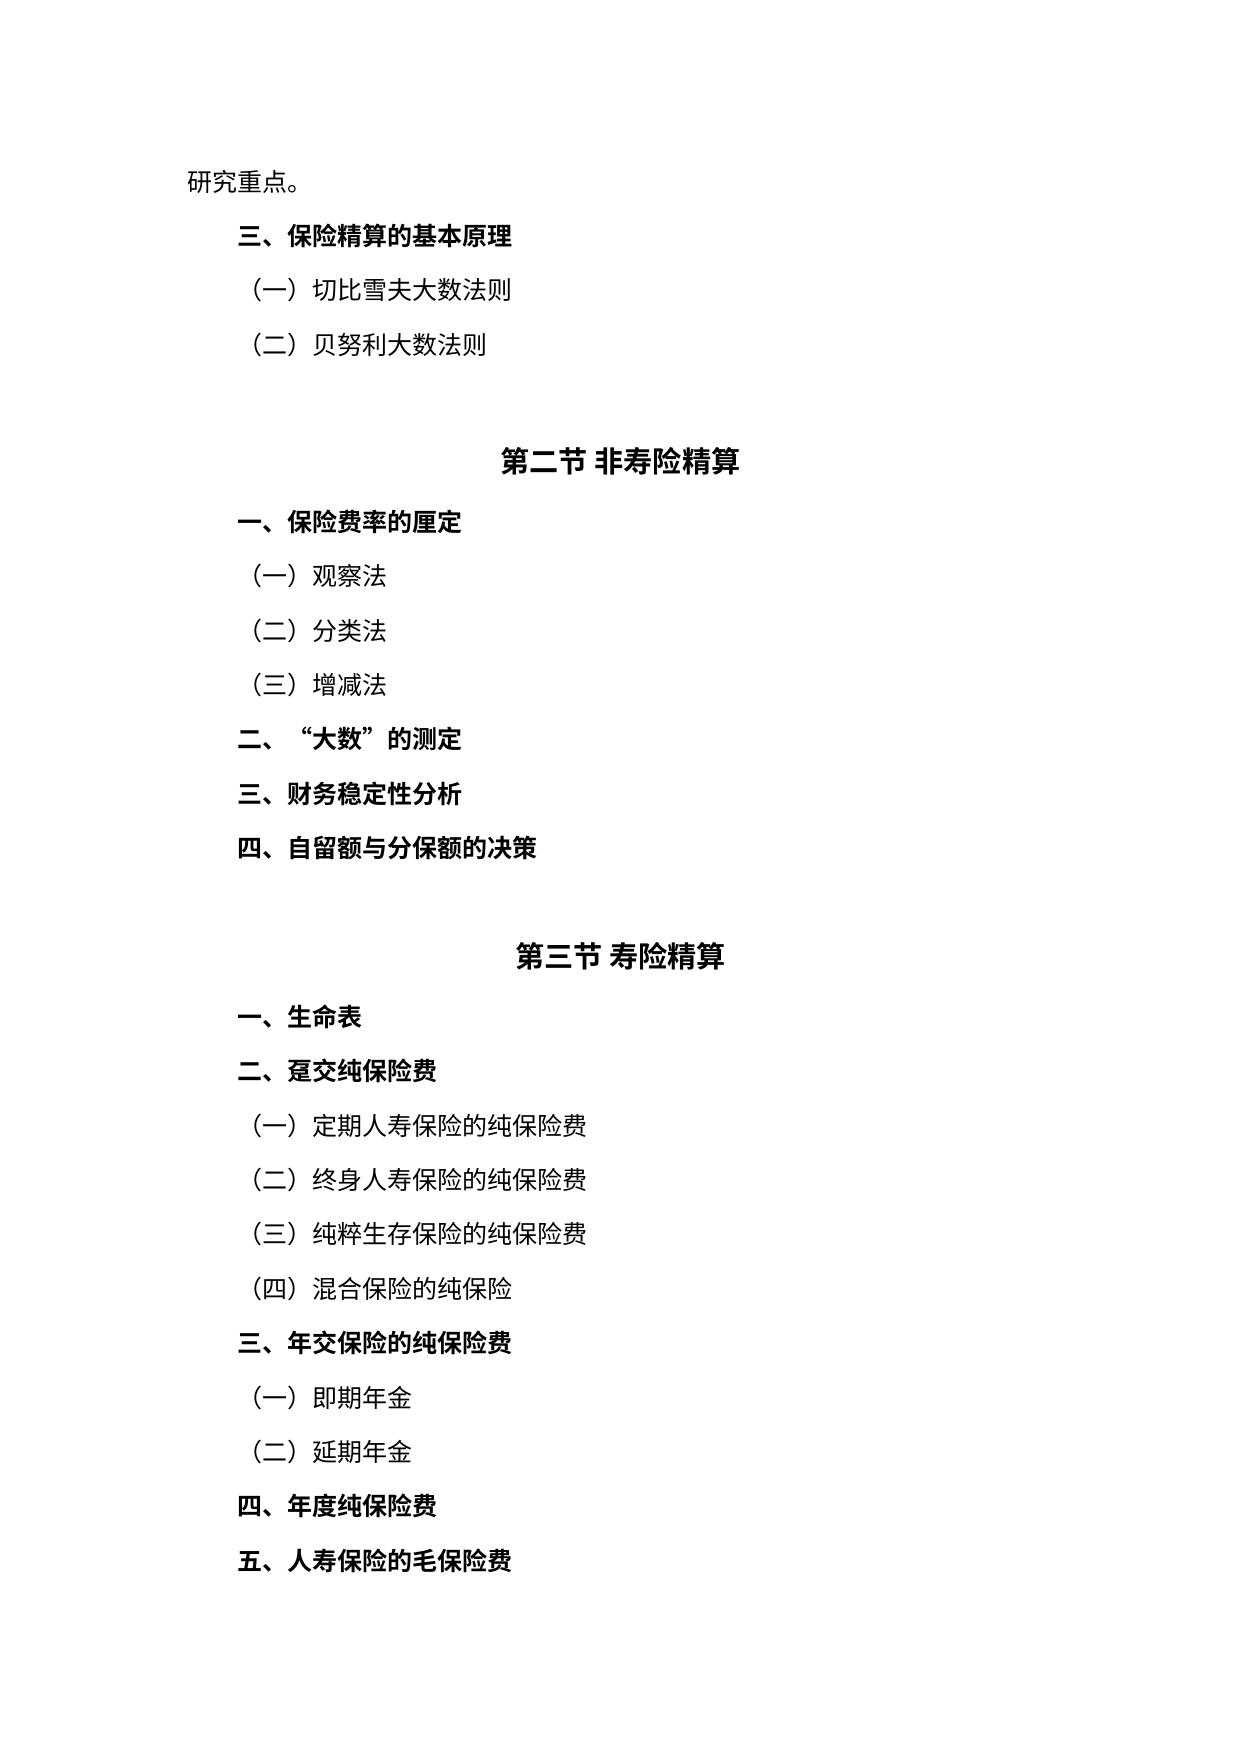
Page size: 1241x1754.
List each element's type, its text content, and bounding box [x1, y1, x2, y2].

text （二）终身人寿保险的纯保险费 [187, 1161, 1053, 1197]
text （三）增减法 [187, 666, 1053, 702]
text （一）切比雪夫大数法则 [187, 271, 1053, 307]
text （三）纯粹生存保险的纯保险费 [187, 1215, 1053, 1251]
text （四）混合保险的纯保险 [187, 1269, 1053, 1306]
text （二）贝努利大数法则 [187, 325, 1053, 361]
text （二）延期年金 [187, 1432, 1053, 1469]
text （二）分类法 [187, 611, 1053, 647]
text 四、年度纯保险费 [187, 1487, 1053, 1523]
text 一、保险费率的厘定 [187, 502, 1053, 539]
text （一）定期人寿保险的纯保险费 [187, 1106, 1053, 1142]
text 第二节 非寿险精算 [187, 439, 1053, 481]
text （一）即期年金 [187, 1378, 1053, 1414]
text 二、趸交纯保险费 [187, 1052, 1053, 1088]
text 五、人寿保险的毛保险费 [187, 1541, 1053, 1577]
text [187, 162, 1053, 198]
text 四、自留额与分保额的决策 [187, 829, 1053, 865]
text 三、财务稳定性分析 [187, 774, 1053, 811]
text 第三节 寿险精算 [187, 934, 1053, 976]
text 二、“大数”的测定 [187, 720, 1053, 756]
text 三、年交保险的纯保险费 [187, 1324, 1053, 1360]
text 三、保险精算的基本原理 [187, 216, 1053, 253]
text （一）观察法 [187, 557, 1053, 593]
text 一、生命表 [187, 997, 1053, 1034]
